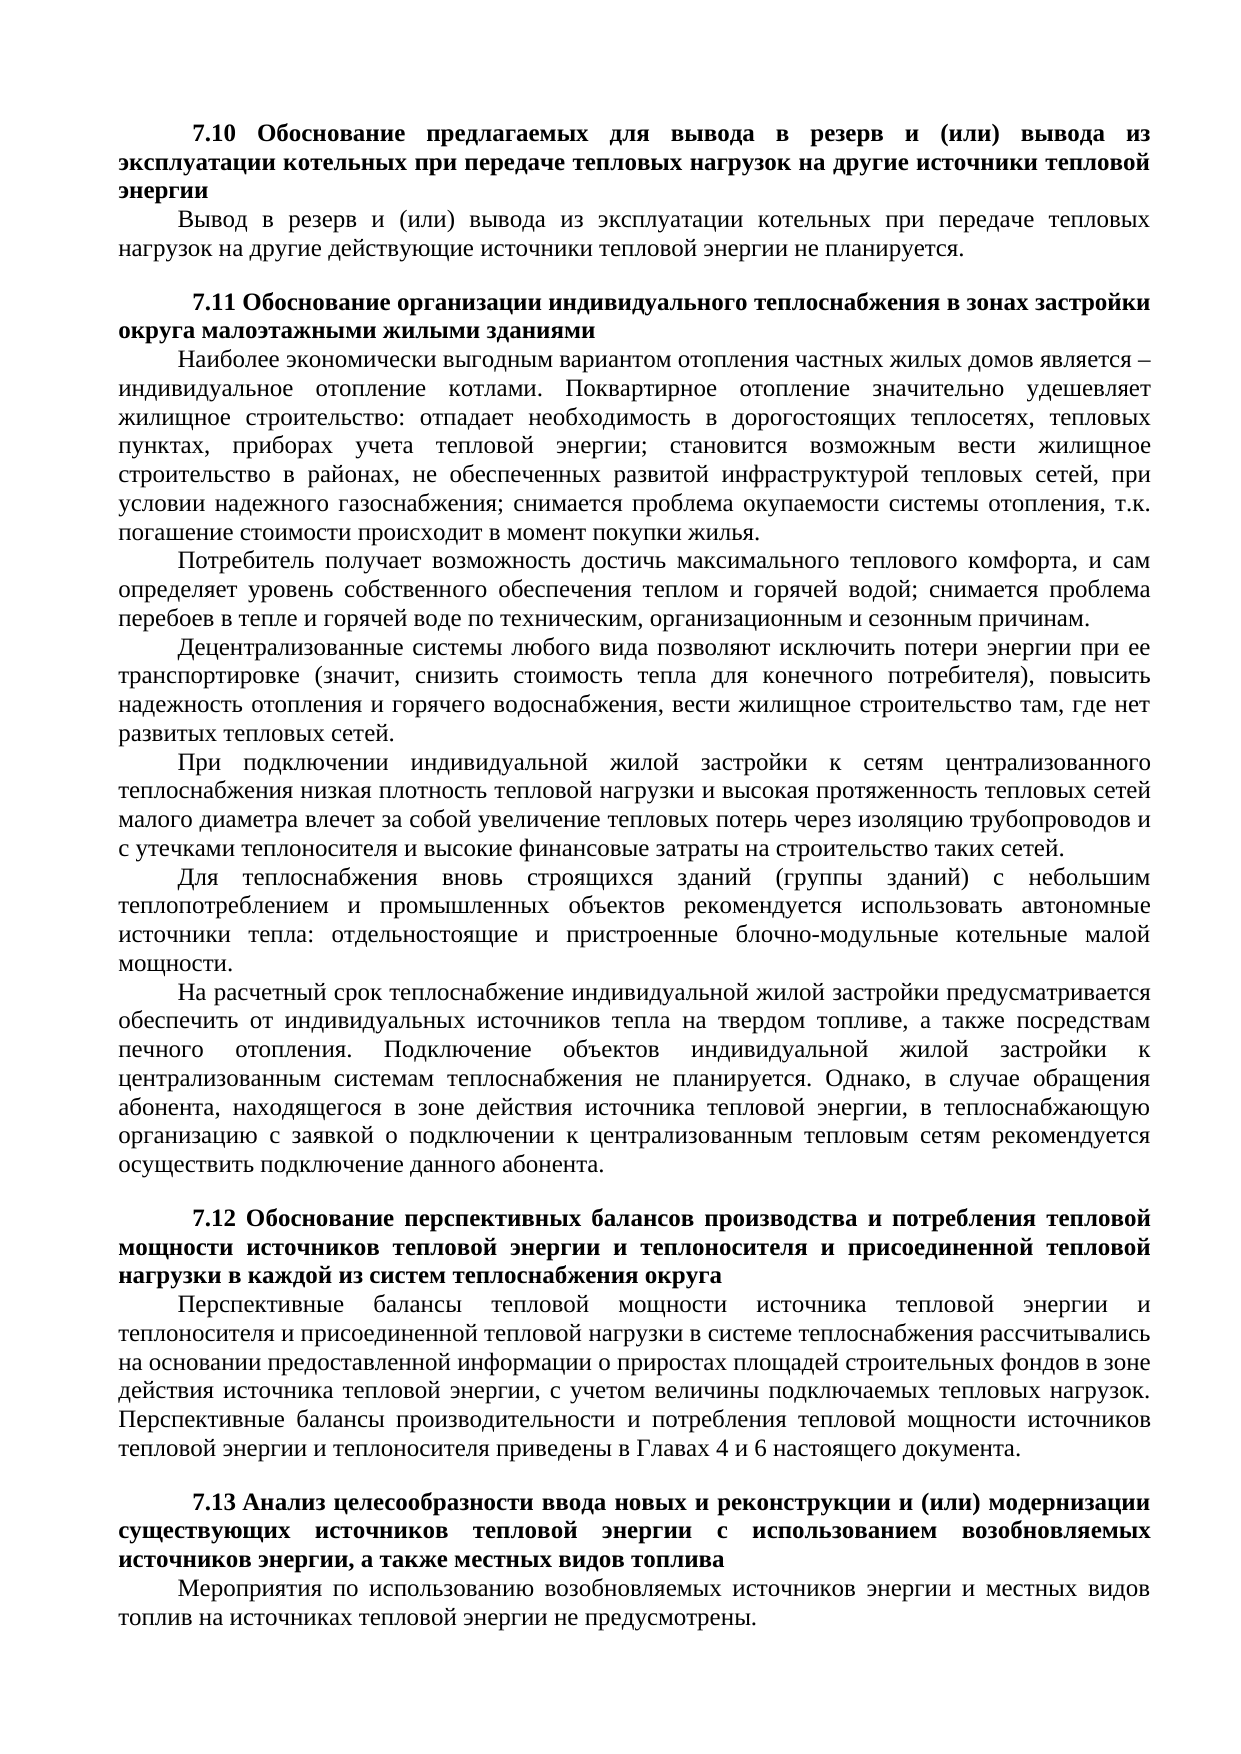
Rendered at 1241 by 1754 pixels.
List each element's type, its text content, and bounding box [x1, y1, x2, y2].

text На расчетный срок теплоснабжение индивидуальной жилой застройки предусматривается обеспечить от индивидуальных источников тепла на твердом топливе, а также посредствам печного отопления. Подключение объектов индивидуальной жилой застройки к централизованным системам теплоснабжения не планируется. Однако, в случае обращения абонента, находящегося в зоне действия источника тепловой энергии, в теплоснабжающую организацию с заявкой о подключении к централизованным тепловым сетям рекомендуется осуществить подключение данного абонента. [118, 977, 1152, 1178]
text Децентрализованные системы любого вида позволяют исключить потери энергии при ее транспортировке (значит, снизить стоимость тепла для конечного потребителя), повысить надежность отопления и горячего водоснабжения, вести жилищное строительство там, где нет развитых тепловых сетей. [118, 632, 1152, 747]
text Наиболее экономически выгодным вариантом отопления частных жилых домов является – индивидуальное отопление котлами. Поквартирное отопление значительно удешевляет жилищное строительство: отпадает необходимость в дорогостоящих теплосетях, тепловых пунктах, приборах учета тепловой энергии; становится возможным вести жилищное строительство в районах, не обеспеченных развитой инфраструктурой тепловых сетей, при условии надежного газоснабжения; снимается проблема окупаемости системы отопления, т.к. погашение стоимости происходит в момент покупки жилья. [118, 344, 1152, 546]
subtitle 7.11 Обоснование организации индивидуального теплоснабжения в зонах застройки округа малоэтажными жилыми зданиями [118, 287, 1152, 344]
text Перспективные балансы тепловой мощности источника тепловой энергии и теплоносителя и присоединенной тепловой нагрузки в системе теплоснабжения рассчитывались на основании предоставленной информации о приростах площадей строительных фондов в зоне действия источника тепловой энергии, с учетом величины подключаемых тепловых нагрузок. Перспективные балансы производительности и потребления тепловой мощности источников тепловой энергии и теплоносителя приведены в Главах 4 и 6 настоящего документа. [118, 1289, 1152, 1462]
subtitle 7.12 Обоснование перспективных балансов производства и потребления тепловой мощности источников тепловой энергии и теплоносителя и присоединенной тепловой нагрузки в каждой из систем теплоснабжения округа [118, 1203, 1152, 1289]
subtitle 7.13 Анализ целесообразности ввода новых и реконструкции и (или) модернизации существующих источников тепловой энергии с использованием возобновляемых источников энергии, а также местных видов топлива [118, 1487, 1152, 1573]
subtitle 7.10 Обоснование предлагаемых для вывода в резерв и (или) вывода из эксплуатации котельных при передаче тепловых нагрузок на другие источники тепловой энергии [118, 118, 1152, 204]
text Потребитель получает возможность достичь максимального теплового комфорта, и сам определяет уровень собственного обеспечения теплом и горячей водой; снимается проблема перебоев в тепле и горячей воде по техническим, организационным и сезонным причинам. [118, 546, 1152, 632]
text Для теплоснабжения вновь строящихся зданий (группы зданий) с небольшим теплопотреблением и промышленных объектов рекомендуется использовать автономные источники тепла: отдельностоящие и пристроенные блочно-модульные котельные малой мощности. [118, 862, 1152, 977]
text При подключении индивидуальной жилой застройки к сетям централизованного теплоснабжения низкая плотность тепловой нагрузки и высокая протяженность тепловых сетей малого диаметра влечет за собой увеличение тепловых потерь через изоляцию трубопроводов и с утечками теплоносителя и высокие финансовые затраты на строительство таких сетей. [118, 747, 1152, 862]
text Мероприятия по использованию возобновляемых источников энергии и местных видов топлив на источниках тепловой энергии не предусмотрены. [118, 1573, 1152, 1631]
text Вывод в резерв и (или) вывода из эксплуатации котельных при передаче тепловых нагрузок на другие действующие источники тепловой энергии не планируется. [118, 204, 1152, 262]
